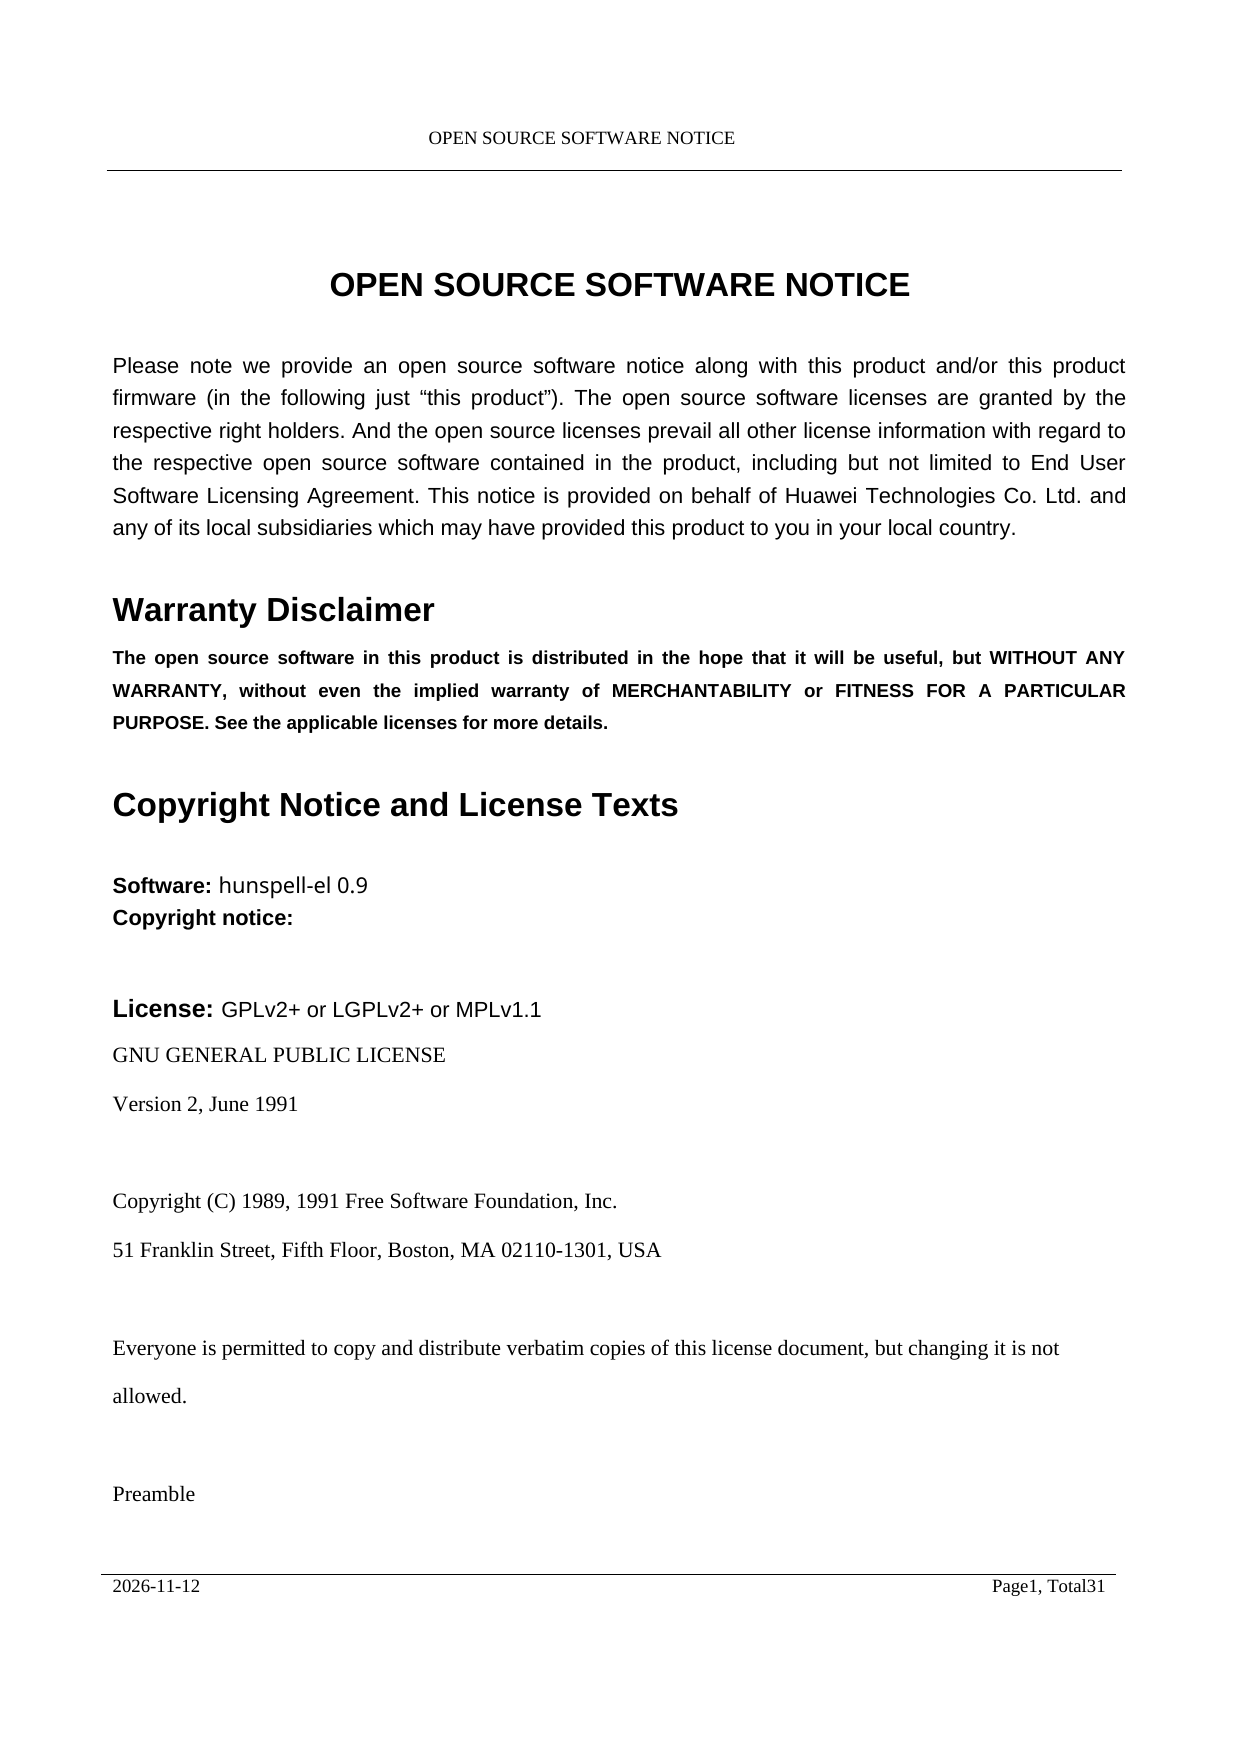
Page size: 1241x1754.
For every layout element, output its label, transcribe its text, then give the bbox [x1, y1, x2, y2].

text Please note we provide an open source software notice along with this product and/or this product firmware (in the following just “this product”). The open source software licenses are granted by the respective right holders. And the open source licenses prevail all other license information with regard to the respective open source software contained in the product, including but not limited to End User Software Licensing Agreement. This notice is provided on behalf of Huawei Technologies Co. Ltd. and any of its local subsidiaries which may have provided this product to you in your local country. [112, 349, 1128, 544]
text OPEN SOURCE SOFTWARE NOTICE [112, 251, 1128, 316]
text Copyright Notice and License Texts [112, 771, 1128, 836]
text Copyright notice: [112, 901, 1128, 934]
text Software: hunspell-el 0.9 [112, 869, 1128, 901]
text The open source software in this product is distributed in the hope that it will be useful, but WITHOUT ANY WARRANTY, without even the implied warranty of MERCHANTABILITY or FITNESS FOR A PARTICULAR PURPOSE. See the applicable licenses for more details. [112, 641, 1128, 739]
text License: GPLv2+ or LGPLv2+ or MPLv1.1 [112, 992, 1128, 1024]
text Warranty Disclaimer [112, 576, 1128, 641]
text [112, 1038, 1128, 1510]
